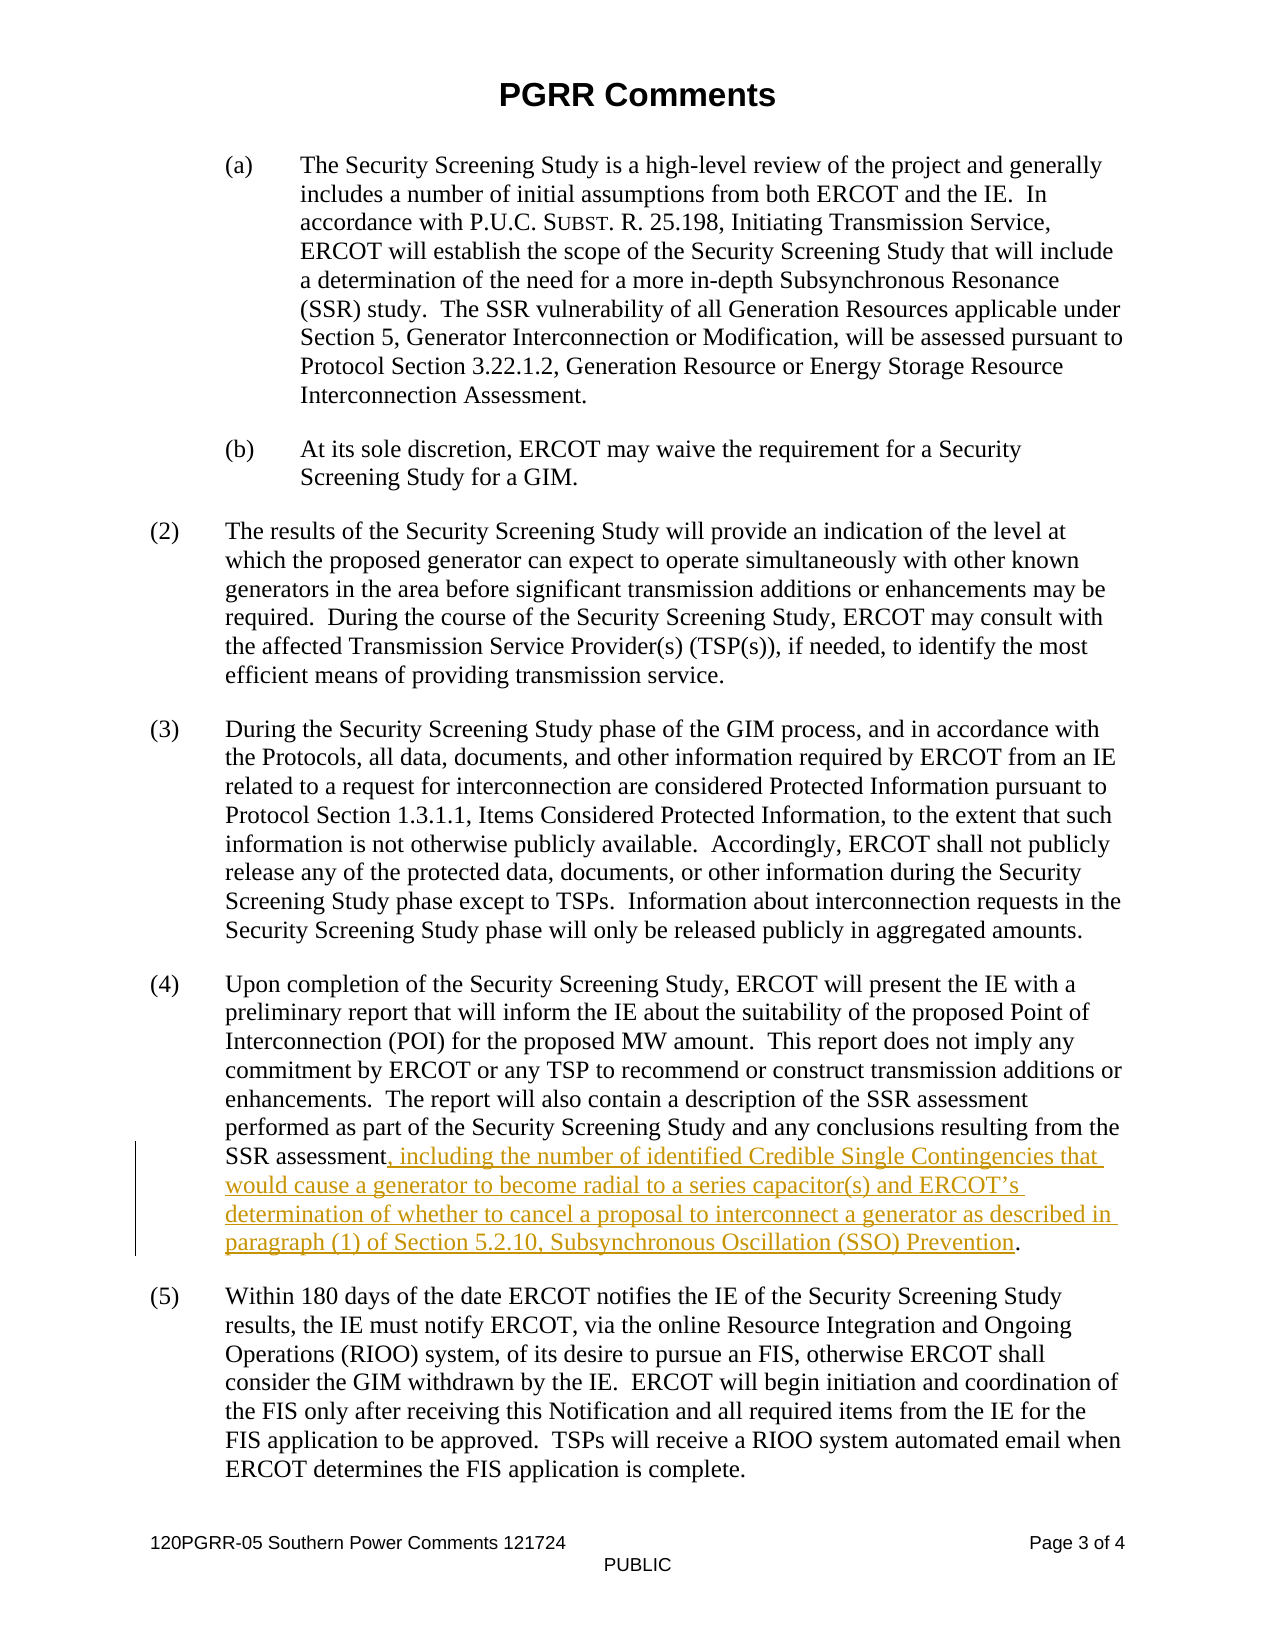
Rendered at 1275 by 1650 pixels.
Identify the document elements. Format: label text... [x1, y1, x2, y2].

text (3) During the Security Screening Study phase of the GIM process, and in accordance with the Protocols, all data, documents, and other information required by ERCOT from an IE related to a request for interconnection are considered Protected Information pursuant to Protocol Section 1.3.1.1, Items Considered Protected Information, to the extent that such information is not otherwise publicly available. Accordingly, ERCOT shall not publicly release any of the protected data, documents, or other information during the Security Screening Study phase except to TSPs. Information about interconnection requests in the Security Screening Study phase will only be released publicly in aggregated amounts. [150, 714, 1125, 944]
text (a) The Security Screening Study is a high-level review of the project and generally includes a number of initial assumptions from both ERCOT and the IE. In accordance with P.U.C. Subst. R. 25.198, Initiating Transmission Service, ERCOT will establish the scope of the Security Screening Study that will include a determination of the need for a more in-depth Subsynchronous Resonance (SSR) study. The SSR vulnerability of all Generation Resources applicable under Section 5, Generator Interconnection or Modification, will be assessed pursuant to Protocol Section 3.22.1.2, Generation Resource or Energy Storage Resource Interconnection Assessment. [225, 150, 1125, 409]
text (4) Upon completion of the Security Screening Study, ERCOT will present the IE with a preliminary report that will inform the IE about the suitability of the proposed Point of Interconnection (POI) for the proposed MW amount. This report does not imply any commitment by ERCOT or any TSP to recommend or construct transmission additions or enhancements. The report will also contain a description of the SSR assessment performed as part of the Security Screening Study and any conclusions resulting from the SSR assessment. [150, 969, 1125, 1256]
text (2) The results of the Security Screening Study will provide an indication of the level at which the proposed generator can expect to operate simultaneously with other known generators in the area before significant transmission additions or enhancements may be required. During the course of the Security Screening Study, ERCOT may consult with the affected Transmission Service Provider(s) (TSP(s)), if needed, to identify the most efficient means of providing transmission service. [150, 516, 1125, 689]
text (b) At its sole discretion, ERCOT may waive the requirement for a Security Screening Study for a GIM. [225, 434, 1125, 491]
text (5) Within 180 days of the date ERCOT notifies the IE of the Security Screening Study results, the IE must notify ERCOT, via the online Resource Integration and Ongoing Operations (RIOO) system, of its desire to pursue an FIS, otherwise ERCOT shall consider the GIM withdrawn by the IE. ERCOT will begin initiation and coordination of the FIS only after receiving this Notification and all required items from the IE for the FIS application to be approved. TSPs will receive a RIOO system automated email when ERCOT determines the FIS application is complete. [150, 1281, 1125, 1482]
